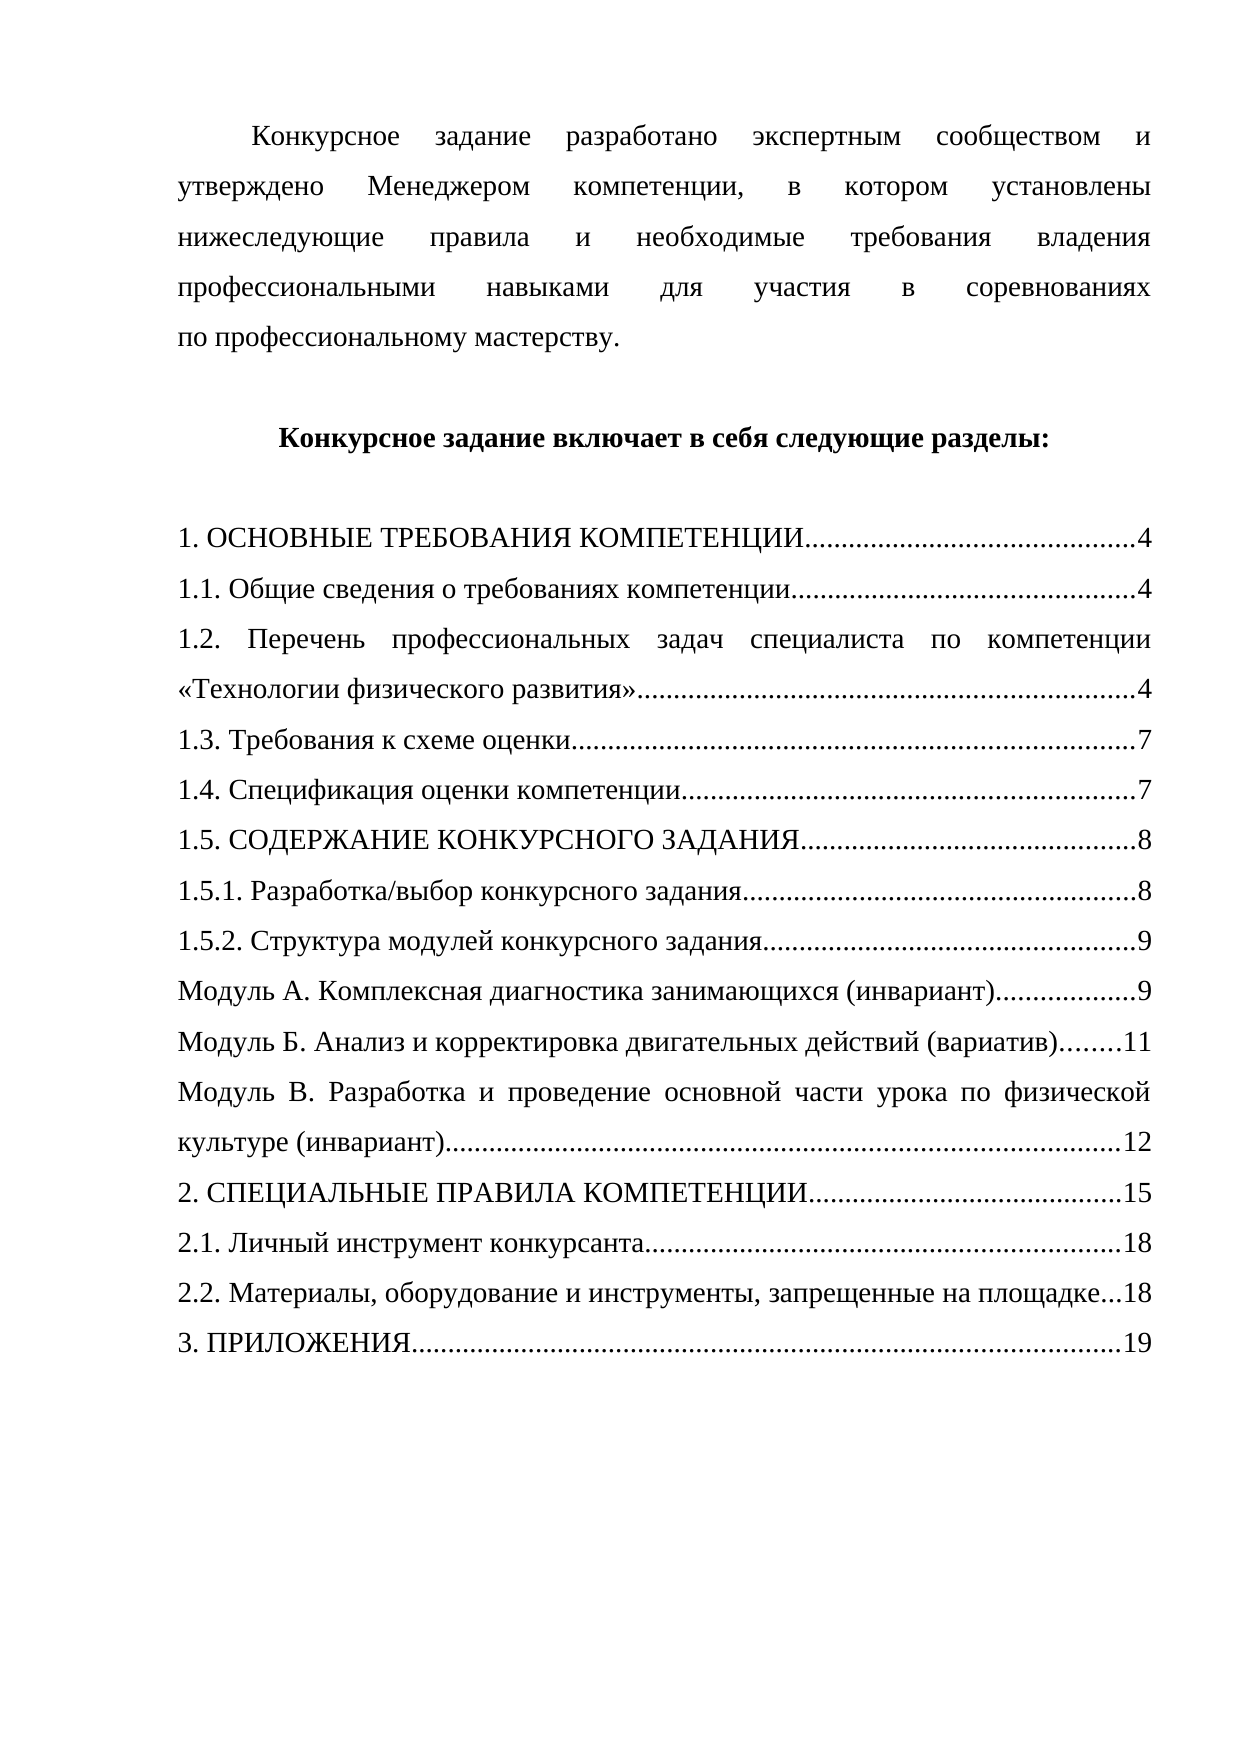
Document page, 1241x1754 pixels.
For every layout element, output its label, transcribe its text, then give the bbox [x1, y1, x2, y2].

list Конкурсное задание включает в себя следующие разделы: [177, 420, 1152, 453]
text Конкурсное задание разработано экспертным сообществом и утверждено Менеджером компетенции, в котором установлены нижеследующие правила и необходимые требования владения профессиональными навыками для участия в соревнованиях по профессиональному мастерству. [177, 118, 1152, 353]
